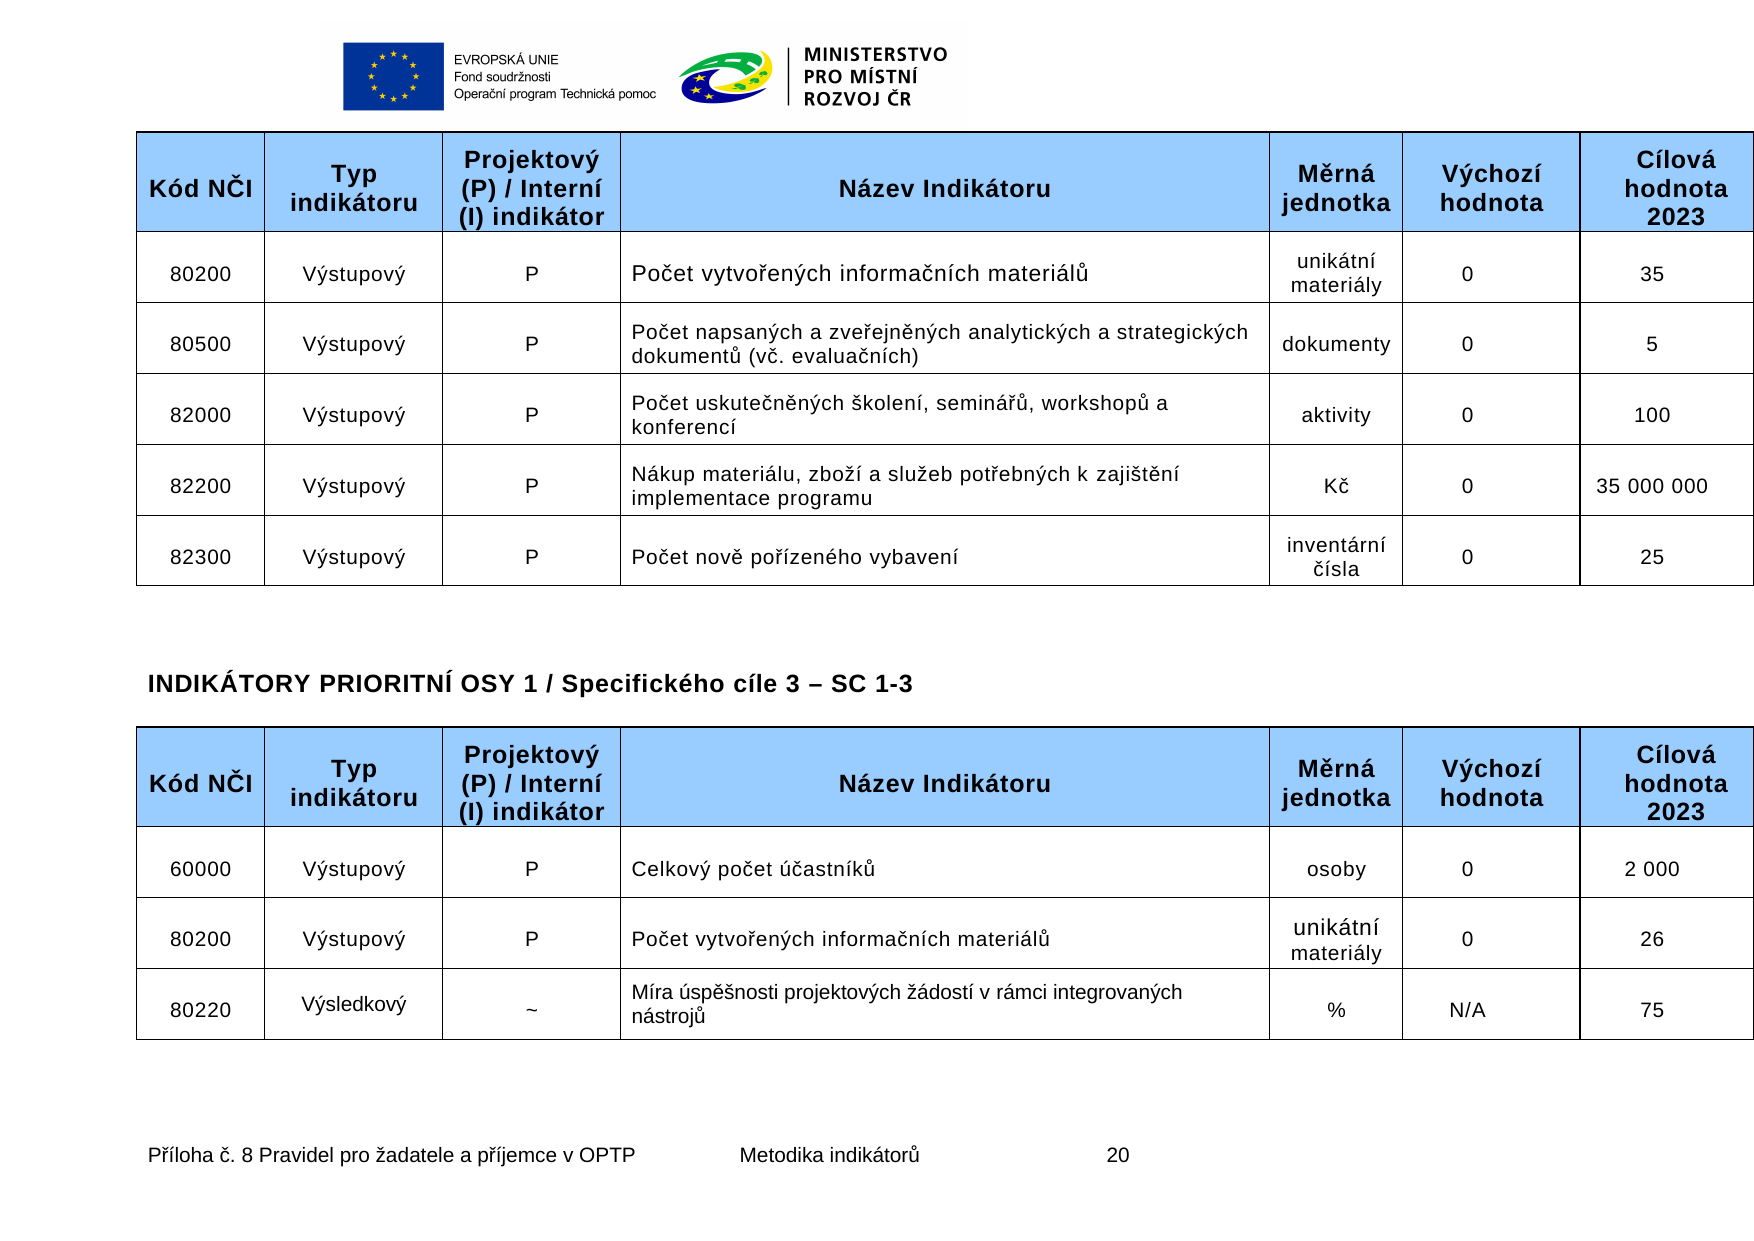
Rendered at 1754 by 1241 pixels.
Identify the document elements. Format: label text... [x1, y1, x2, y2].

table_header Cílová hodnota 2023 [1581, 728, 1753, 826]
table_cell Počet napsaných a zveřejněných analytických a strategických dokumentů (vč. evaluačních) [621, 303, 1269, 373]
table_header Kód NČI [137, 728, 264, 826]
table_cell osoby [1270, 827, 1402, 897]
table_cell N/A [1403, 969, 1579, 1039]
table_cell dokumenty [1270, 303, 1402, 373]
table_header Měrná jednotka [1270, 728, 1402, 826]
table_cell 60000 [137, 827, 264, 897]
table_cell Počet vytvořených informačních materiálů [621, 898, 1269, 968]
table_cell aktivity [1270, 374, 1402, 444]
table_cell Kč [1270, 445, 1402, 514]
table_cell 0 [1403, 516, 1579, 585]
table_cell Počet nově pořízeného vybavení [621, 516, 1269, 585]
table_cell P [443, 898, 620, 968]
table_header Měrná jednotka [1270, 133, 1402, 231]
table_cell Počet vytvořených informačních materiálů [621, 232, 1269, 302]
list INDIKÁTORY PRIORITNÍ OSY 1 / Specifického cíle 3 – SC 1-3 [148, 669, 1606, 698]
table_cell Výstupový [265, 445, 442, 514]
table_cell 82000 [137, 374, 264, 444]
table_header Název Indikátoru [621, 133, 1269, 231]
table_cell Výstupový [265, 898, 442, 968]
table_header Typ indikátoru [265, 728, 442, 826]
table_cell Výstupový [265, 827, 442, 897]
table_cell 35 000 000 [1581, 445, 1753, 514]
table_cell P [443, 516, 620, 585]
table_cell P [443, 374, 620, 444]
table_header Výchozí hodnota [1403, 728, 1579, 826]
table_cell unikátní materiály [1270, 898, 1402, 968]
table_header Projektový (P) / Interní (I) indikátor [443, 133, 620, 231]
table_cell 35 [1581, 232, 1753, 302]
table_cell 82200 [137, 445, 264, 514]
table_cell 0 [1403, 232, 1579, 302]
table_cell Výstupový [265, 303, 442, 373]
table_header Projektový (P) / Interní (I) indikátor [443, 728, 620, 826]
table_cell 2 000 [1581, 827, 1753, 897]
table_cell Míra úspěšnosti projektových žádostí v rámci integrovaných nástrojů [621, 969, 1269, 1039]
table_header Typ indikátoru [265, 133, 442, 231]
table_cell Počet uskutečněných školení, seminářů, workshopů a konferencí [621, 374, 1269, 444]
table_cell 0 [1403, 827, 1579, 897]
table_cell Výsledkový [265, 969, 442, 1039]
table_cell 0 [1403, 303, 1579, 373]
table_cell P [443, 827, 620, 897]
table_cell 0 [1403, 374, 1579, 444]
table_cell 75 [1581, 969, 1753, 1039]
table_cell ~ [443, 969, 620, 1039]
table_cell 100 [1581, 374, 1753, 444]
table_cell 82300 [137, 516, 264, 585]
table_cell Výstupový [265, 374, 442, 444]
table_header Název Indikátoru [621, 728, 1269, 826]
table_cell 26 [1581, 898, 1753, 968]
table_cell 80200 [137, 898, 264, 968]
table_cell unikátní materiály [1270, 232, 1402, 302]
table_header Výchozí hodnota [1403, 133, 1579, 231]
table_cell inventární čísla [1270, 516, 1402, 585]
table_cell % [1270, 969, 1402, 1039]
table_cell 80500 [137, 303, 264, 373]
table_header Kód NČI [137, 133, 264, 231]
table_cell 0 [1403, 898, 1579, 968]
table_cell P [443, 445, 620, 514]
table_cell P [443, 232, 620, 302]
table_cell 25 [1581, 516, 1753, 585]
table_cell 80220 [137, 969, 264, 1039]
picture [321, 21, 969, 131]
table_cell Nákup materiálu, zboží a služeb potřebných k zajištění implementace programu [621, 445, 1269, 514]
table_cell 5 [1581, 303, 1753, 373]
table_cell P [443, 303, 620, 373]
table_cell Výstupový [265, 516, 442, 585]
table_cell Výstupový [265, 232, 442, 302]
table_cell 80200 [137, 232, 264, 302]
table_header Cílová hodnota 2023 [1581, 133, 1753, 231]
table_cell 0 [1403, 445, 1579, 514]
table_cell Celkový počet účastníků [621, 827, 1269, 897]
